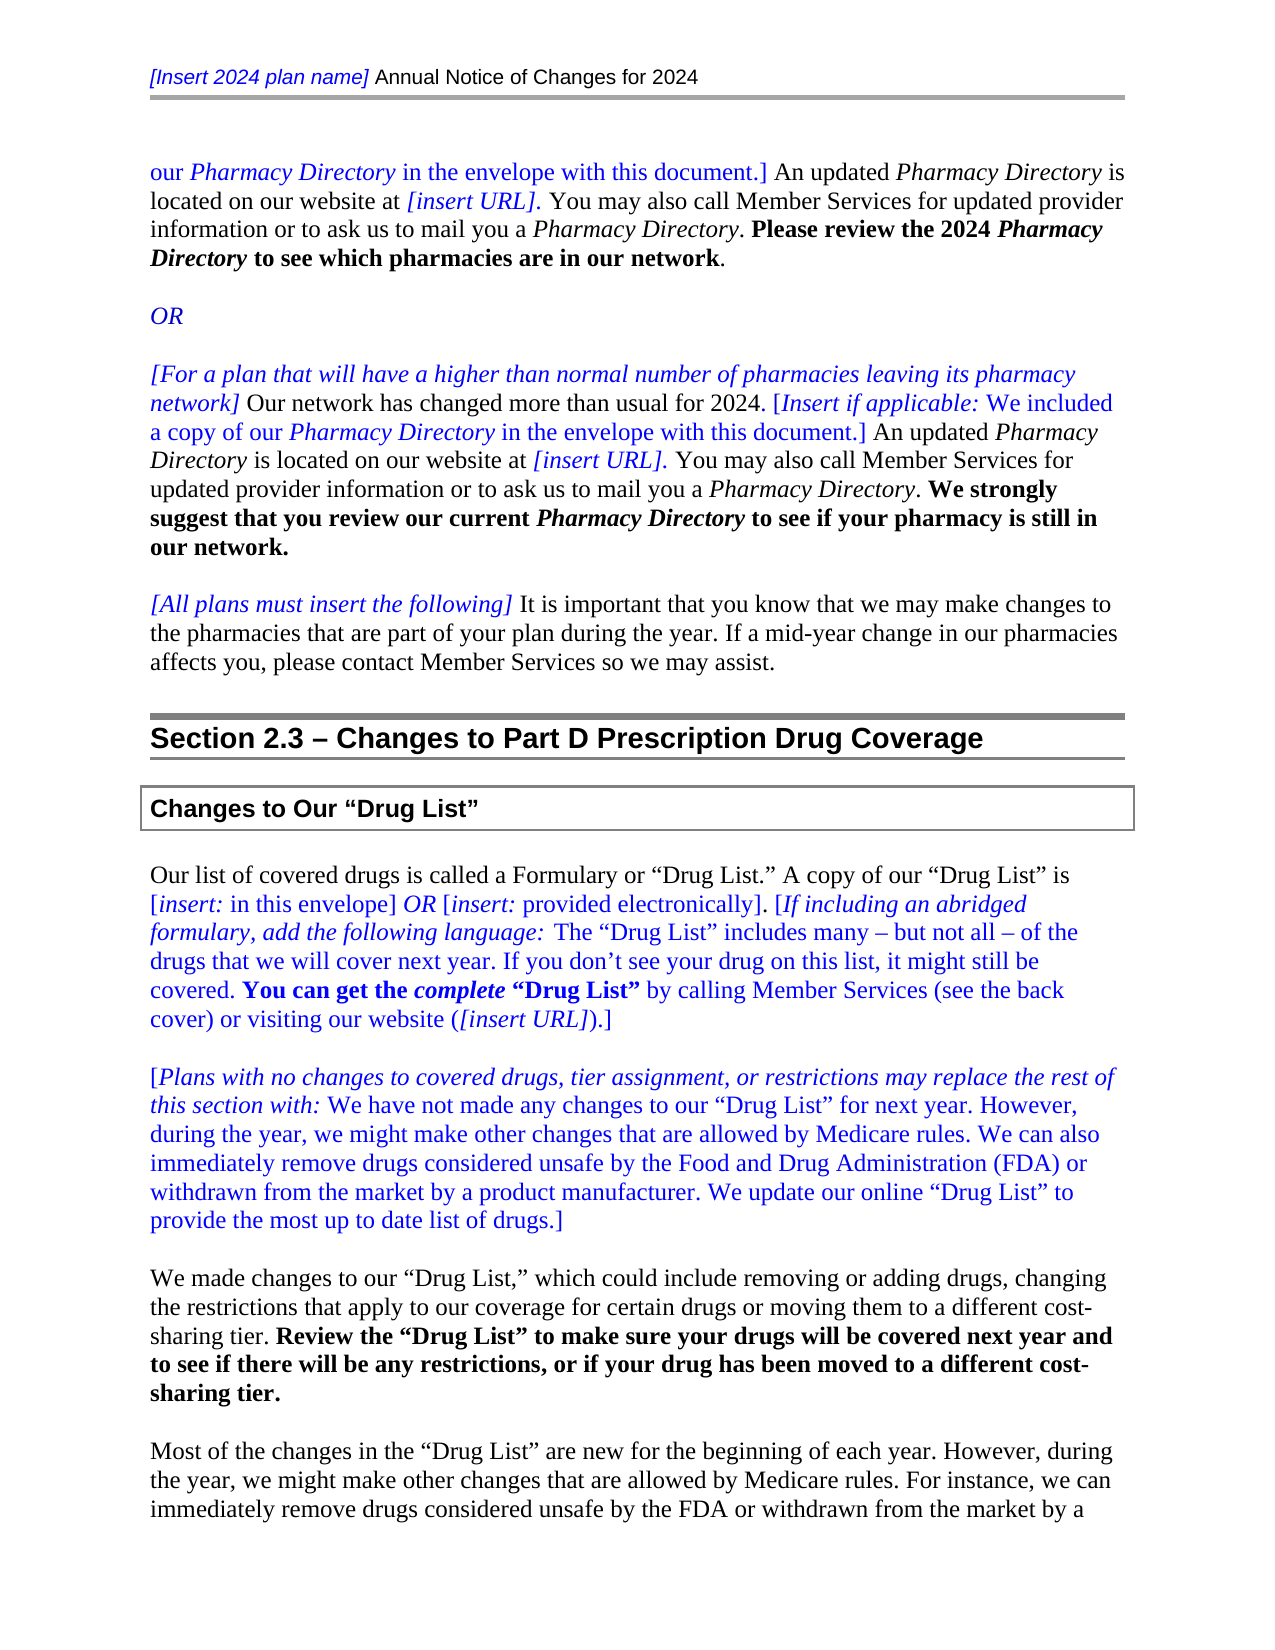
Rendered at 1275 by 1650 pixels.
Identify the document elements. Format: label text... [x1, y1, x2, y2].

text OR [150, 359, 1125, 387]
text [All plans must insert the following] It is important that you know that we may make changes to the pharmacies that are part of your plan during the year. If a mid-year change in our pharmacies affects you, please contact Member Services so we may assist. [150, 647, 1125, 733]
text We made changes to our “Drug List,” which could include removing or adding drugs, changing the restrictions that apply to our coverage for certain drugs or moving them to a different cost-sharing tier. Review the “Drug List” to make sure your drugs will be covered next year and to see if there will be any restrictions, or if your drug has been moved to a different cost-sharing tier. [150, 1321, 1125, 1464]
subtitle Changes to Our “Drug List” [142, 845, 1133, 886]
text [Insert applicable section: For a plan that has changes in its pharmacy network] There are changes to our network of pharmacies for next year. [Insert if applicable: We included a copy of our Pharmacy Directory in the envelope with this document.] An updated Pharmacy Directory is located on our website at [insert URL]. You may also call Member Services for updated provider information or to ask us to mail you a Pharmacy Directory. Please review the 2024 Pharmacy Directory to see which pharmacies are in our network. [150, 157, 1125, 329]
subtitle Section 2.3 – Changes to Part D Prescription Drug Coverage [150, 777, 1125, 815]
text [For a plan that will have a higher than normal number of pharmacies leaving its pharmacy network] Our network has changed more than usual for 2024. [Insert if applicable: We included a copy of our Pharmacy Directory in the envelope with this document.] An updated Pharmacy Directory is located on our website at [insert URL]. You may also call Member Services for updated provider information or to ask us to mail you a Pharmacy Directory. We strongly suggest that you review our current Pharmacy Directory to see if your pharmacy is still in our network. [150, 417, 1125, 618]
text Our list of covered drugs is called a Formulary or “Drug List.” A copy of our “Drug List” is [insert: in this envelope] OR [insert: provided electronically]. [If including an abridged formulary, add the following language: The “Drug List” includes many – but not all – of the drugs that we will cover next year. If you don’t see your drug on this list, it might still be covered. You can get the complete “Drug List” by calling Member Services (see the back cover) or visiting our website ([insert URL]).] [150, 917, 1125, 1090]
text [Plans with no changes to covered drugs, tier assignment, or restrictions may replace the rest of this section with: We have not made any changes to our “Drug List” for next year. However, during the year, we might make other changes that are allowed by Medicare rules. We can also immediately remove drugs considered unsafe by the Food and Drug Administration (FDA) or withdrawn from the market by a product manufacturer. We update our online “Drug List” to provide the most up to date list of drugs.] [150, 1119, 1125, 1292]
